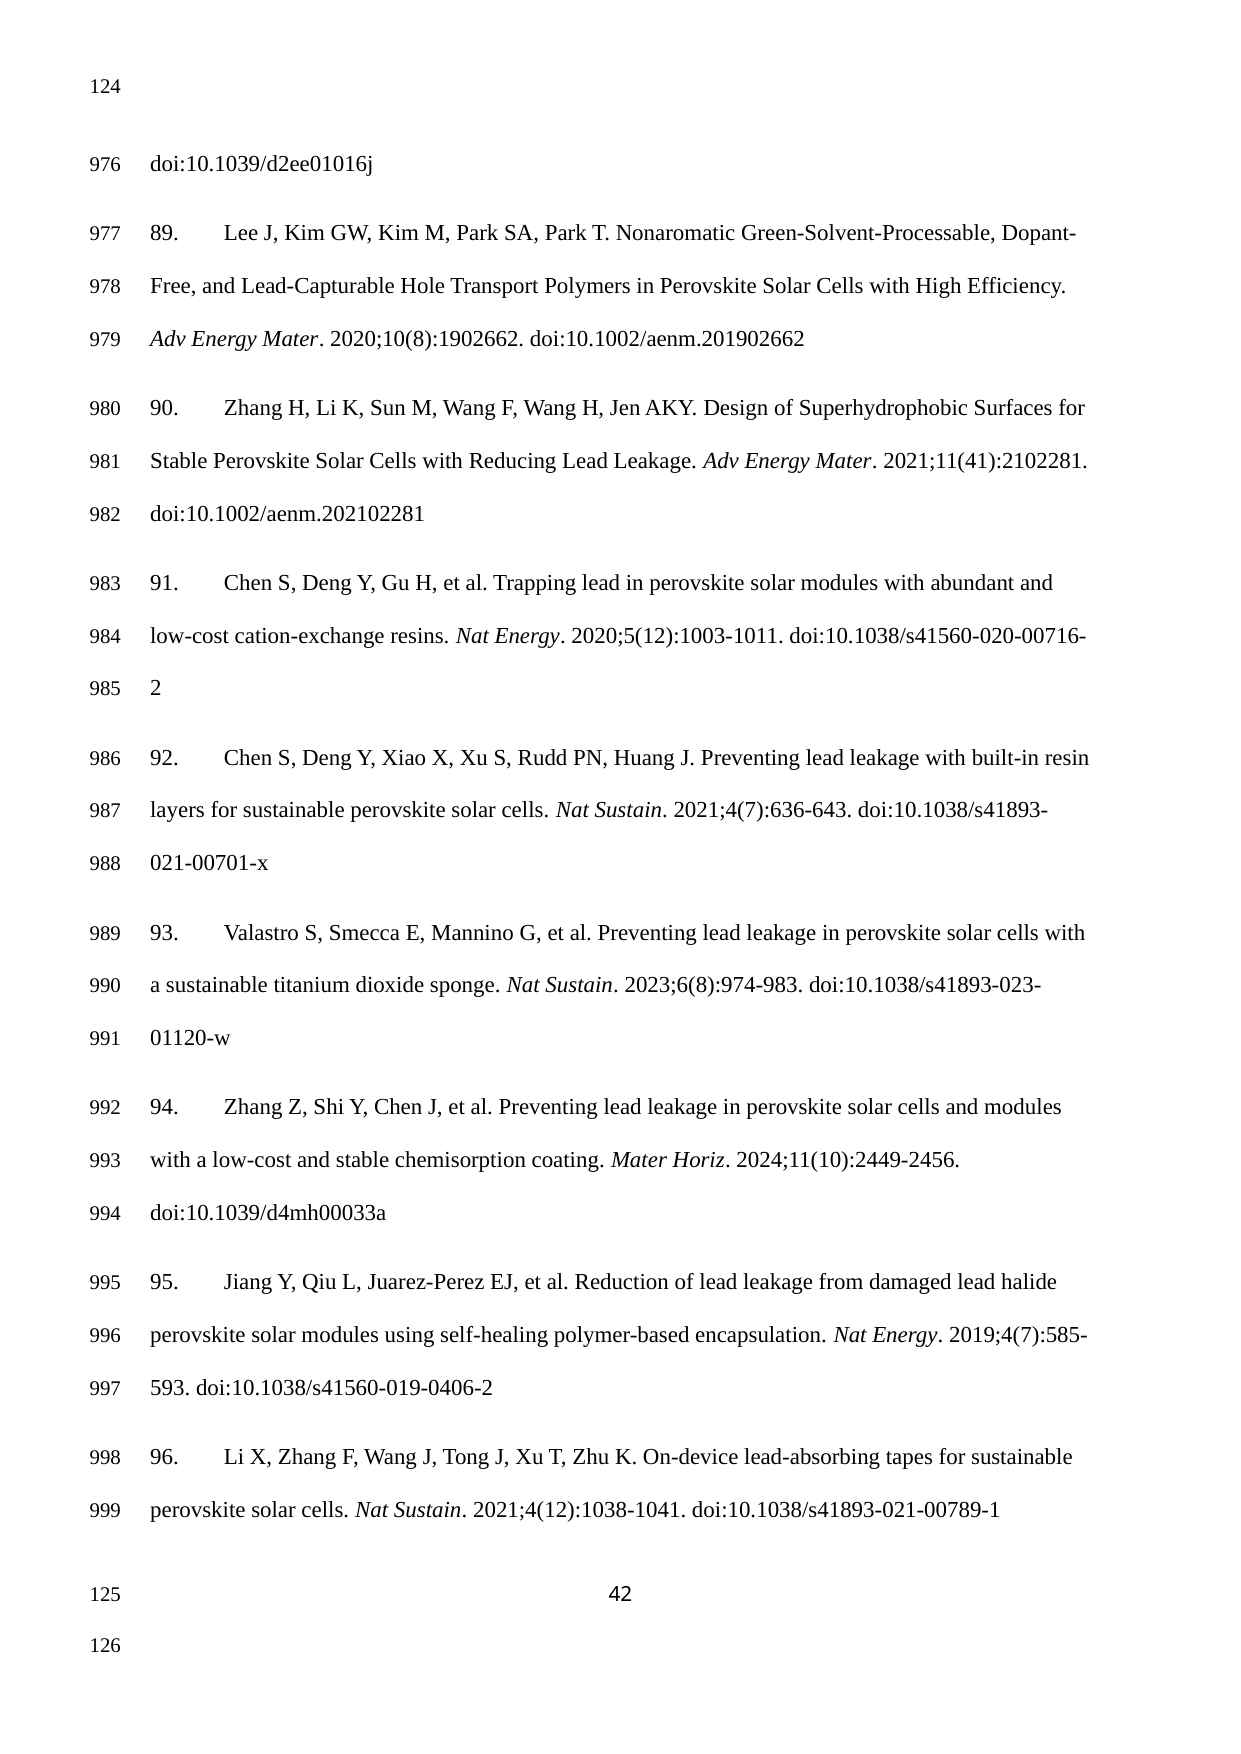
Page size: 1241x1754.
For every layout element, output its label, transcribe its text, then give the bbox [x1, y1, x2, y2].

text 92. Chen S, Deng Y, Xiao X, Xu S, Rudd PN, Huang J. Preventing lead leakage with built-in resin layers for sustainable perovskite solar cells. Nat Sustain. 2021;4(7):636-643. doi:10.1038/s41893-021-00701-x [150, 744, 1090, 876]
text 91. Chen S, Deng Y, Gu H, et al. Trapping lead in perovskite solar modules with abundant and low-cost cation-exchange resins. Nat Energy. 2020;5(12):1003-1011. doi:10.1038/s41560-020-00716-2 [150, 569, 1090, 701]
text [150, 150, 1090, 176]
text 89. Lee J, Kim GW, Kim M, Park SA, Park T. Nonaromatic Green-Solvent-Processable, Dopant-Free, and Lead-Capturable Hole Transport Polymers in Perovskite Solar Cells with High Efficiency. Adv Energy Mater. 2020;10(8):1902662. doi:10.1002/aenm.201902662 [150, 219, 1090, 351]
text 93. Valastro S, Smecca E, Mannino G, et al. Preventing lead leakage in perovskite solar cells with a sustainable titanium dioxide sponge. Nat Sustain. 2023;6(8):974-983. doi:10.1038/s41893-023-01120-w [150, 918, 1090, 1050]
text 95. Jiang Y, Qiu L, Juarez-Perez EJ, et al. Reduction of lead leakage from damaged lead halide perovskite solar modules using self-healing polymer-based encapsulation. Nat Energy. 2019;4(7):585-593. doi:10.1038/s41560-019-0406-2 [150, 1268, 1090, 1400]
text 96. Li X, Zhang F, Wang J, Tong J, Xu T, Zhu K. On-device lead-absorbing tapes for sustainable perovskite solar cells. Nat Sustain. 2021;4(12):1038-1041. doi:10.1038/s41893-021-00789-1 [150, 1443, 1090, 1522]
text 90. Zhang H, Li K, Sun M, Wang F, Wang H, Jen AKY. Design of Superhydrophobic Surfaces for Stable Perovskite Solar Cells with Reducing Lead Leakage. Adv Energy Mater. 2021;11(41):2102281. doi:10.1002/aenm.202102281 [150, 394, 1090, 526]
text 94. Zhang Z, Shi Y, Chen J, et al. Preventing lead leakage in perovskite solar cells and modules with a low-cost and stable chemisorption coating. Mater Horiz. 2024;11(10):2449-2456. doi:10.1039/d4mh00033a [150, 1093, 1090, 1225]
